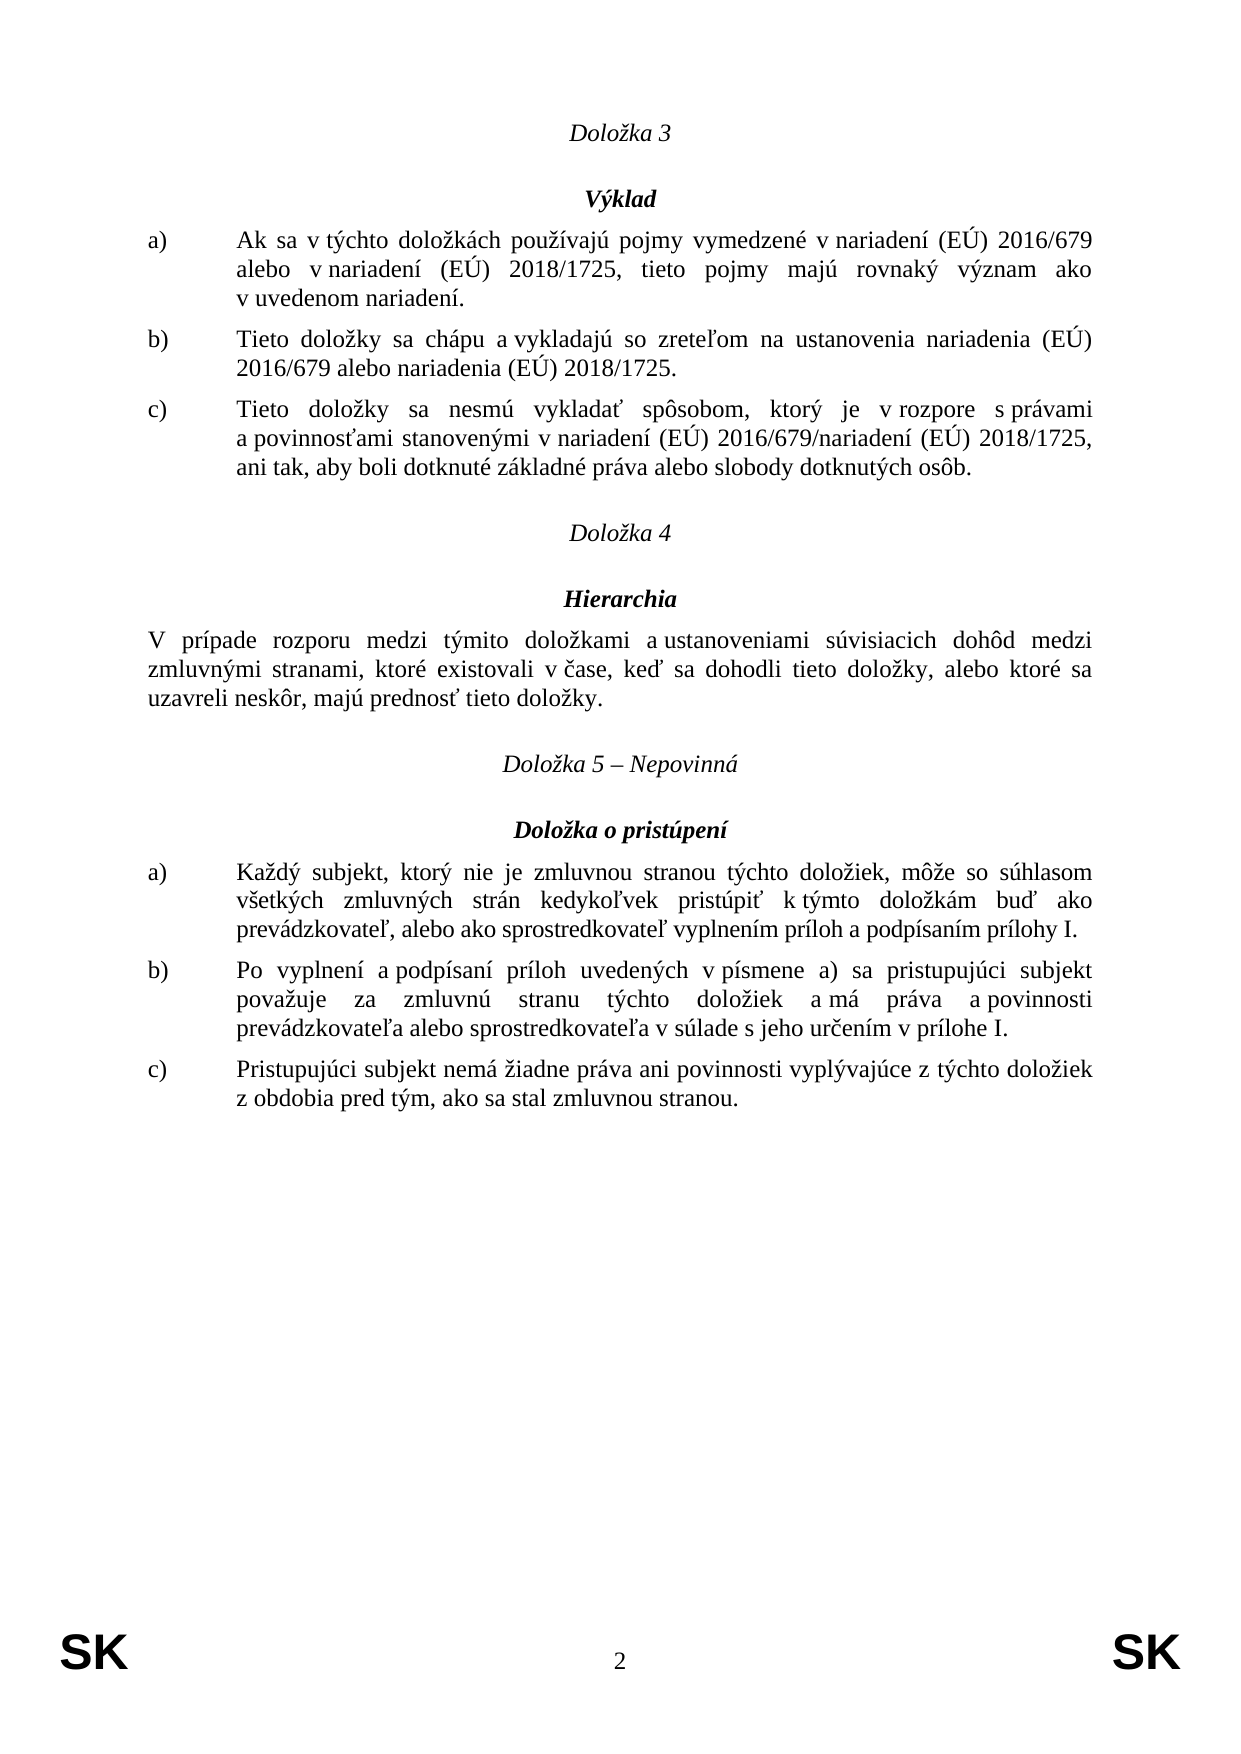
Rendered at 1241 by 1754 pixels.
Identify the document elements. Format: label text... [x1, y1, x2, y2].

text Doložka 3 [148, 118, 1093, 147]
text Hierarchia [148, 584, 1093, 613]
text Doložka 4 [148, 518, 1093, 547]
text c) Tieto doložky sa nesmú vykladať spôsobom, ktorý je v rozpore s právami a povinnosťami stanovenými v nariadení (EÚ) 2016/679/nariadení (EÚ) 2018/1725, ani tak, aby boli dotknuté základné práva alebo slobody dotknutých osôb. [148, 394, 1093, 481]
text Doložka 5 – Nepovinná [148, 749, 1093, 778]
text a) Každý subjekt, ktorý nie je zmluvnou stranou týchto doložiek, môže so súhlasom všetkých zmluvných strán kedykoľvek pristúpiť k týmto doložkám buď ako prevádzkovateľ, alebo ako sprostredkovateľ vyplnením príloh a podpísaním prílohy I. [148, 857, 1093, 943]
text c) Pristupujúci subjekt nemá žiadne práva ani povinnosti vyplývajúce z týchto doložiek z obdobia pred tým, ako sa stal zmluvnou stranou. [148, 1054, 1093, 1112]
text b) Tieto doložky sa chápu a vykladajú so zreteľom na ustanovenia nariadenia (EÚ) 2016/679 alebo nariadenia (EÚ) 2018/1725. [148, 324, 1093, 382]
text Doložka o pristúpení [148, 816, 1093, 844]
text a) Ak sa v týchto doložkách používajú pojmy vymedzené v nariadení (EÚ) 2016/679 alebo v nariadení (EÚ) 2018/1725, tieto pojmy majú rovnaký význam ako v uvedenom nariadení. [148, 226, 1093, 312]
text b) Po vyplnení a podpísaní príloh uvedených v písmene a) sa pristupujúci subjekt považuje za zmluvnú stranu týchto doložiek a má práva a povinnosti prevádzkovateľa alebo sprostredkovateľa v súlade s jeho určením v prílohe I. [148, 956, 1093, 1042]
text V prípade rozporu medzi týmito doložkami a ustanoveniami súvisiacich dohôd medzi zmluvnými stranami, ktoré existovali v čase, keď sa dohodli tieto doložky, alebo ktoré sa uzavreli neskôr, majú prednosť tieto doložky. [148, 626, 1093, 712]
text Výklad [148, 184, 1093, 213]
